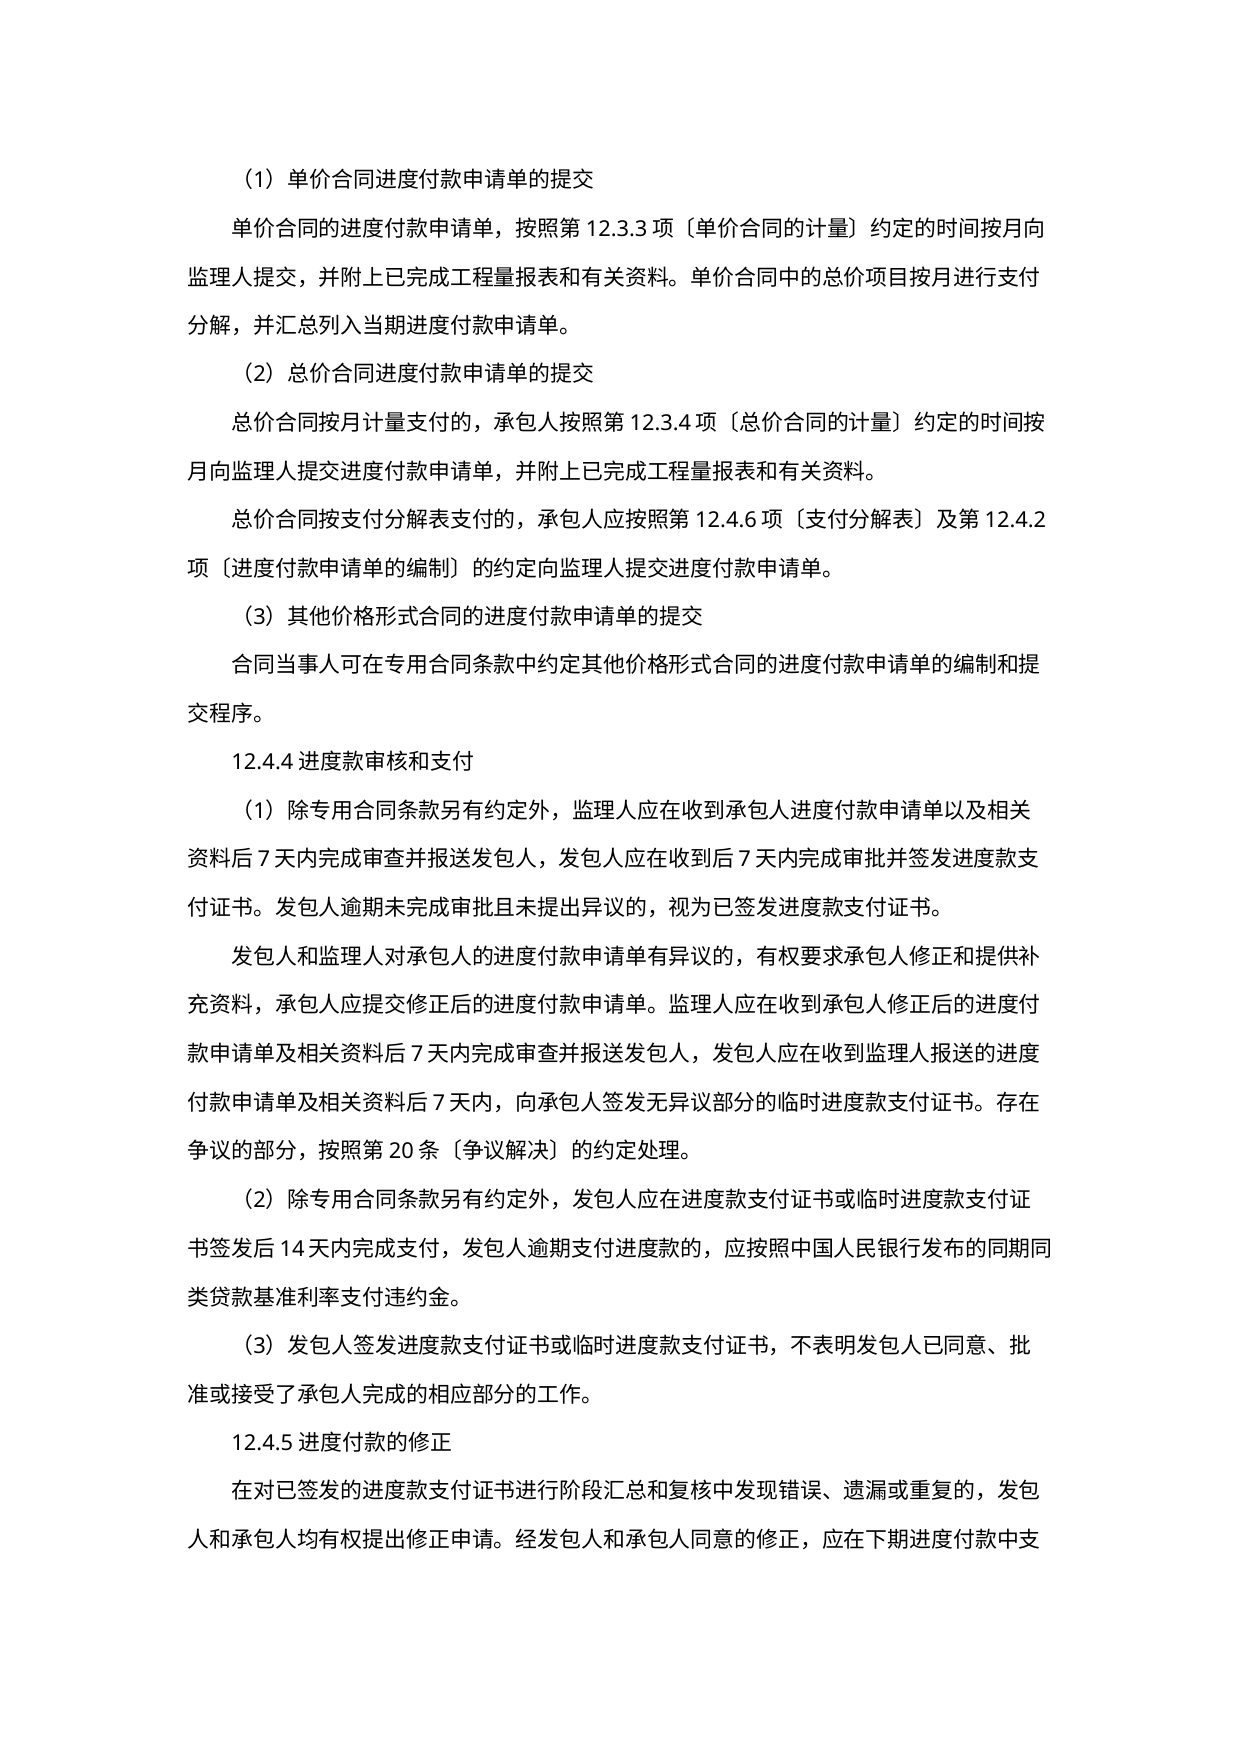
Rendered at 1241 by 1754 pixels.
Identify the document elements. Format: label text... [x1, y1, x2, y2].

text 12.4.4 进度款审核和支付 [187, 744, 1053, 777]
text 总价合同按支付分解表支付的，承包人应按照第12.4.6项〔支付分解表〕及第12.4.2项〔进度付款申请单的编制〕的约定向监理人提交进度付款申请单。 [187, 502, 1053, 583]
text （2）除专用合同条款另有约定外，发包人应在进度款支付证书或临时进度款支付证书签发后14天内完成支付，发包人逾期支付进度款的，应按照中国人民银行发布的同期同类贷款基准利率支付违约金。 [187, 1182, 1053, 1312]
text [187, 1473, 1053, 1554]
text 合同当事人可在专用合同条款中约定其他价格形式合同的进度付款申请单的编制和提交程序。 [187, 647, 1053, 728]
text 发包人和监理人对承包人的进度付款申请单有异议的，有权要求承包人修正和提供补充资料，承包人应提交修正后的进度付款申请单。监理人应在收到承包人修正后的进度付款申请单及相关资料后7天内完成审查并报送发包人，发包人应在收到监理人报送的进度付款申请单及相关资料后7天内，向承包人签发无异议部分的临时进度款支付证书。存在争议的部分，按照第20条〔争议解决〕的约定处理。 [187, 938, 1053, 1166]
text （3）发包人签发进度款支付证书或临时进度款支付证书，不表明发包人已同意、批准或接受了承包人完成的相应部分的工作。 [187, 1327, 1053, 1409]
text 12.4.5 进度付款的修正 [187, 1424, 1053, 1457]
text （1）单价合同进度付款申请单的提交 [187, 162, 1053, 194]
text 总价合同按月计量支付的，承包人按照第12.3.4项〔总价合同的计量〕约定的时间按月向监理人提交进度付款申请单，并附上已完成工程量报表和有关资料。 [187, 404, 1053, 486]
text 单价合同的进度付款申请单，按照第12.3.3项〔单价合同的计量〕约定的时间按月向监理人提交，并附上已完成工程量报表和有关资料。单价合同中的总价项目按月进行支付分解，并汇总列入当期进度付款申请单。 [187, 210, 1053, 340]
text （3）其他价格形式合同的进度付款申请单的提交 [187, 599, 1053, 631]
text （2）总价合同进度付款申请单的提交 [187, 356, 1053, 389]
text （1）除专用合同条款另有约定外，监理人应在收到承包人进度付款申请单以及相关资料后7天内完成审查并报送发包人，发包人应在收到后7天内完成审批并签发进度款支付证书。发包人逾期未完成审批且未提出异议的，视为已签发进度款支付证书。 [187, 792, 1053, 922]
